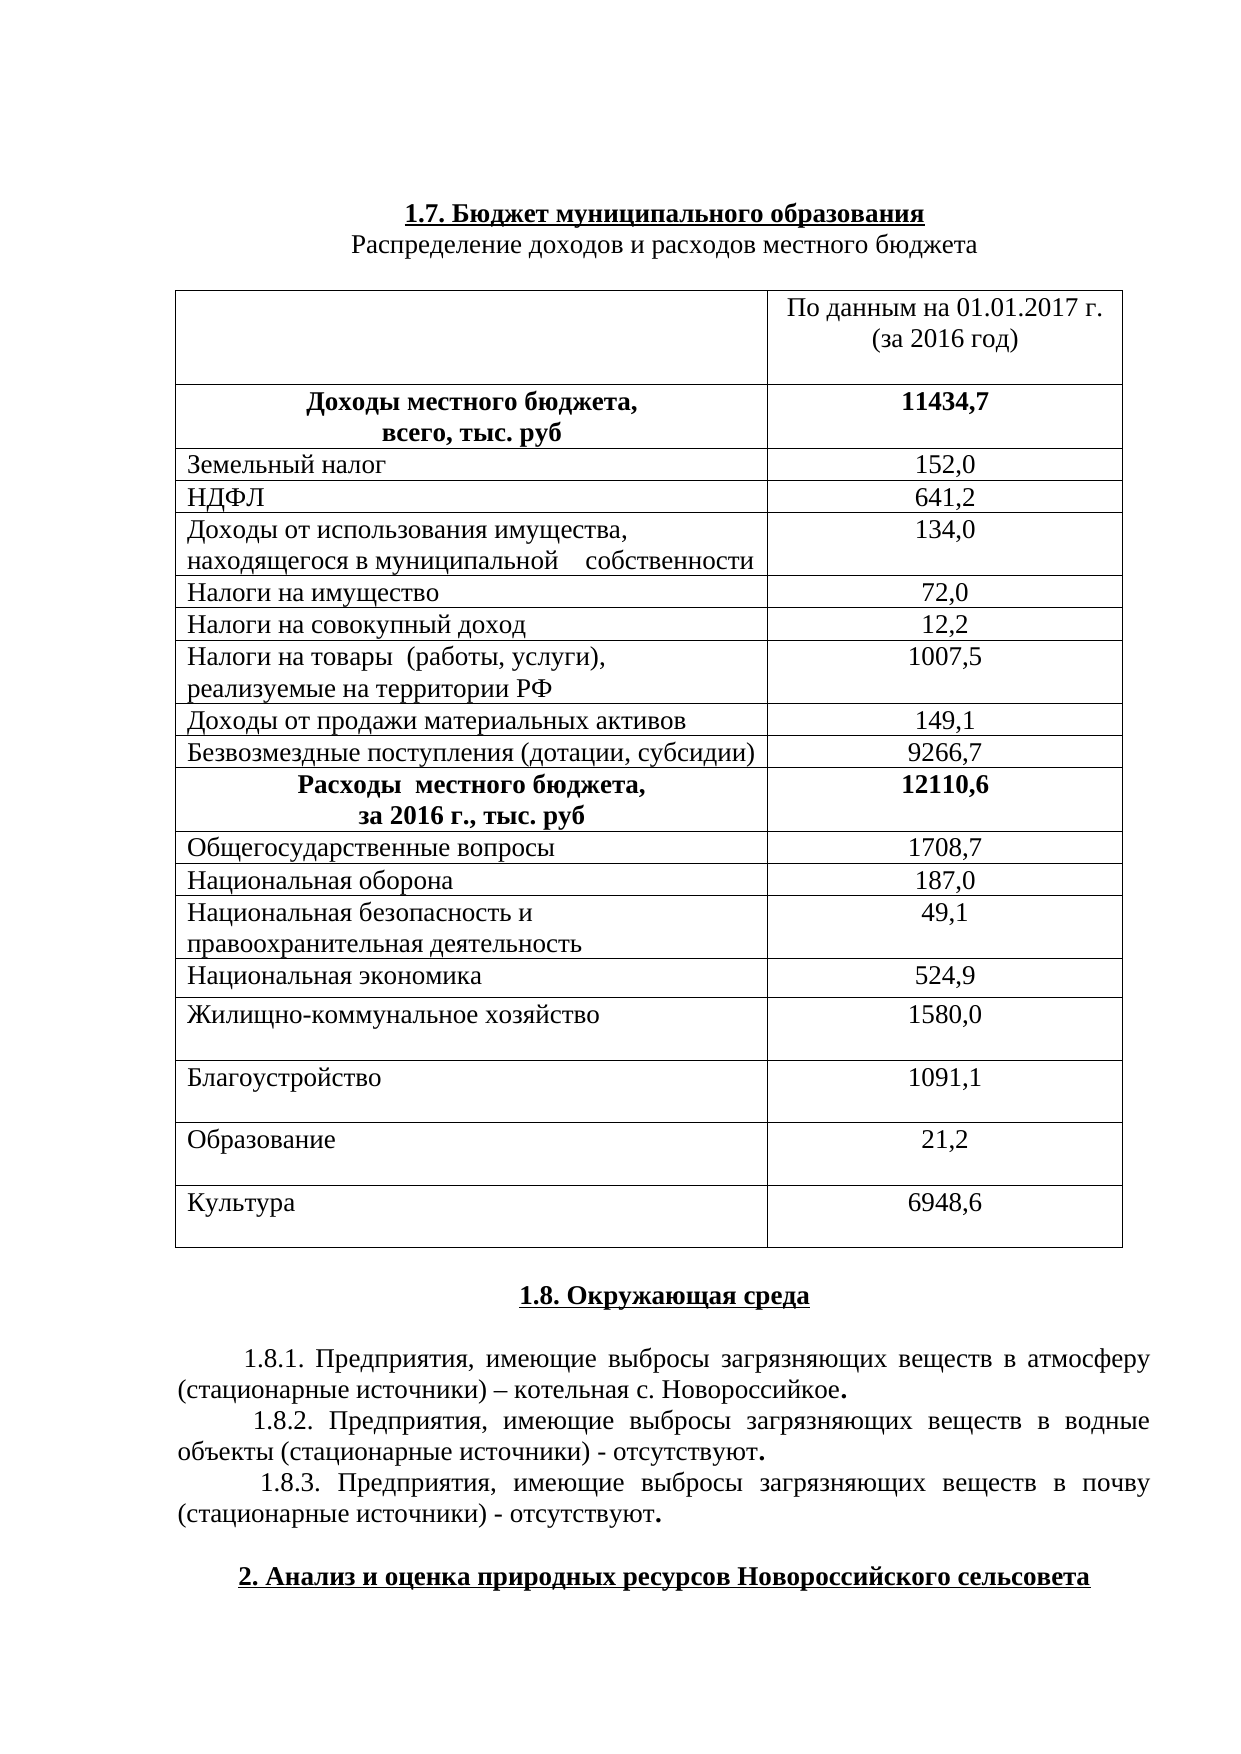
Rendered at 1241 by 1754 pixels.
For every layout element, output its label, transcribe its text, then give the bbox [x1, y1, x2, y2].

table_cell 524,9 [768, 959, 1122, 997]
table_header [176, 291, 767, 384]
text 1.8.2. Предприятия, имеющие выбросы загрязняющих веществ в водные объекты (стационарные источники) - отсутствуют. [177, 1404, 1152, 1466]
table_cell НДФЛ [176, 481, 767, 512]
table_cell Национальная оборона [176, 864, 767, 895]
table_cell Налоги на имущество [176, 576, 767, 607]
table_cell Налоги на совокупный доход [176, 608, 767, 639]
table_cell Жилищно-коммунальное хозяйство [176, 998, 767, 1060]
table_cell 6948,6 [768, 1186, 1122, 1247]
table_cell 12,2 [768, 608, 1122, 639]
text Распределение доходов и расходов местного бюджета [177, 228, 1152, 259]
table_cell 49,1 [768, 896, 1122, 958]
table_cell Образование [176, 1123, 767, 1185]
table_cell Общегосударственные вопросы [176, 832, 767, 863]
text 2. Анализ и оценка природных ресурсов Новороссийского сельсовета [177, 1560, 1152, 1591]
table_cell 72,0 [768, 576, 1122, 607]
table_cell 1007,5 [768, 641, 1122, 703]
table_cell Налоги на товары (работы, услуги), реализуемые на территории РФ [176, 641, 767, 703]
table_cell 12110,6 [768, 768, 1122, 831]
table_cell Культура [176, 1186, 767, 1247]
table_cell 1580,0 [768, 998, 1122, 1060]
table_cell 134,0 [768, 513, 1122, 575]
table_cell Расходы местного бюджета, за 2016 г., тыс. руб [176, 768, 767, 831]
table_cell Доходы местного бюджета, всего, тыс. руб [176, 385, 767, 447]
table_cell Земельный налог [176, 449, 767, 479]
table_cell Доходы от продажи материальных активов [176, 704, 767, 735]
table_cell 21,2 [768, 1123, 1122, 1185]
table_cell Национальная экономика [176, 959, 767, 997]
table_cell 641,2 [768, 481, 1122, 512]
table_cell 187,0 [768, 864, 1122, 895]
table_cell 1091,1 [768, 1061, 1122, 1122]
table_cell 11434,7 [768, 385, 1122, 447]
table_header По данным на 01.01.2017 г. (за 2016 год) [768, 291, 1122, 384]
text 1.8.1. Предприятия, имеющие выбросы загрязняющих веществ в атмосферу (стационарные источники) – котельная с. Новороссийкое. [177, 1342, 1152, 1404]
text 1.8. Окружающая среда [177, 1279, 1152, 1311]
table_cell 9266,7 [768, 736, 1122, 767]
table_cell 149,1 [768, 704, 1122, 735]
table_cell Благоустройство [176, 1061, 767, 1122]
table_cell Безвозмездные поступления (дотации, субсидии) [176, 736, 767, 767]
text 1.8.3. Предприятия, имеющие выбросы загрязняющих веществ в почву (стационарные источники) - отсутствуют. [177, 1466, 1152, 1529]
table_cell 152,0 [768, 449, 1122, 479]
text 1.7. Бюджет муниципального образования [177, 197, 1152, 228]
table_cell Доходы от использования имущества, находящегося в муниципальной собственности [176, 513, 767, 575]
table_cell 1708,7 [768, 832, 1122, 863]
table_cell Национальная безопасность и правоохранительная деятельность [176, 896, 767, 958]
